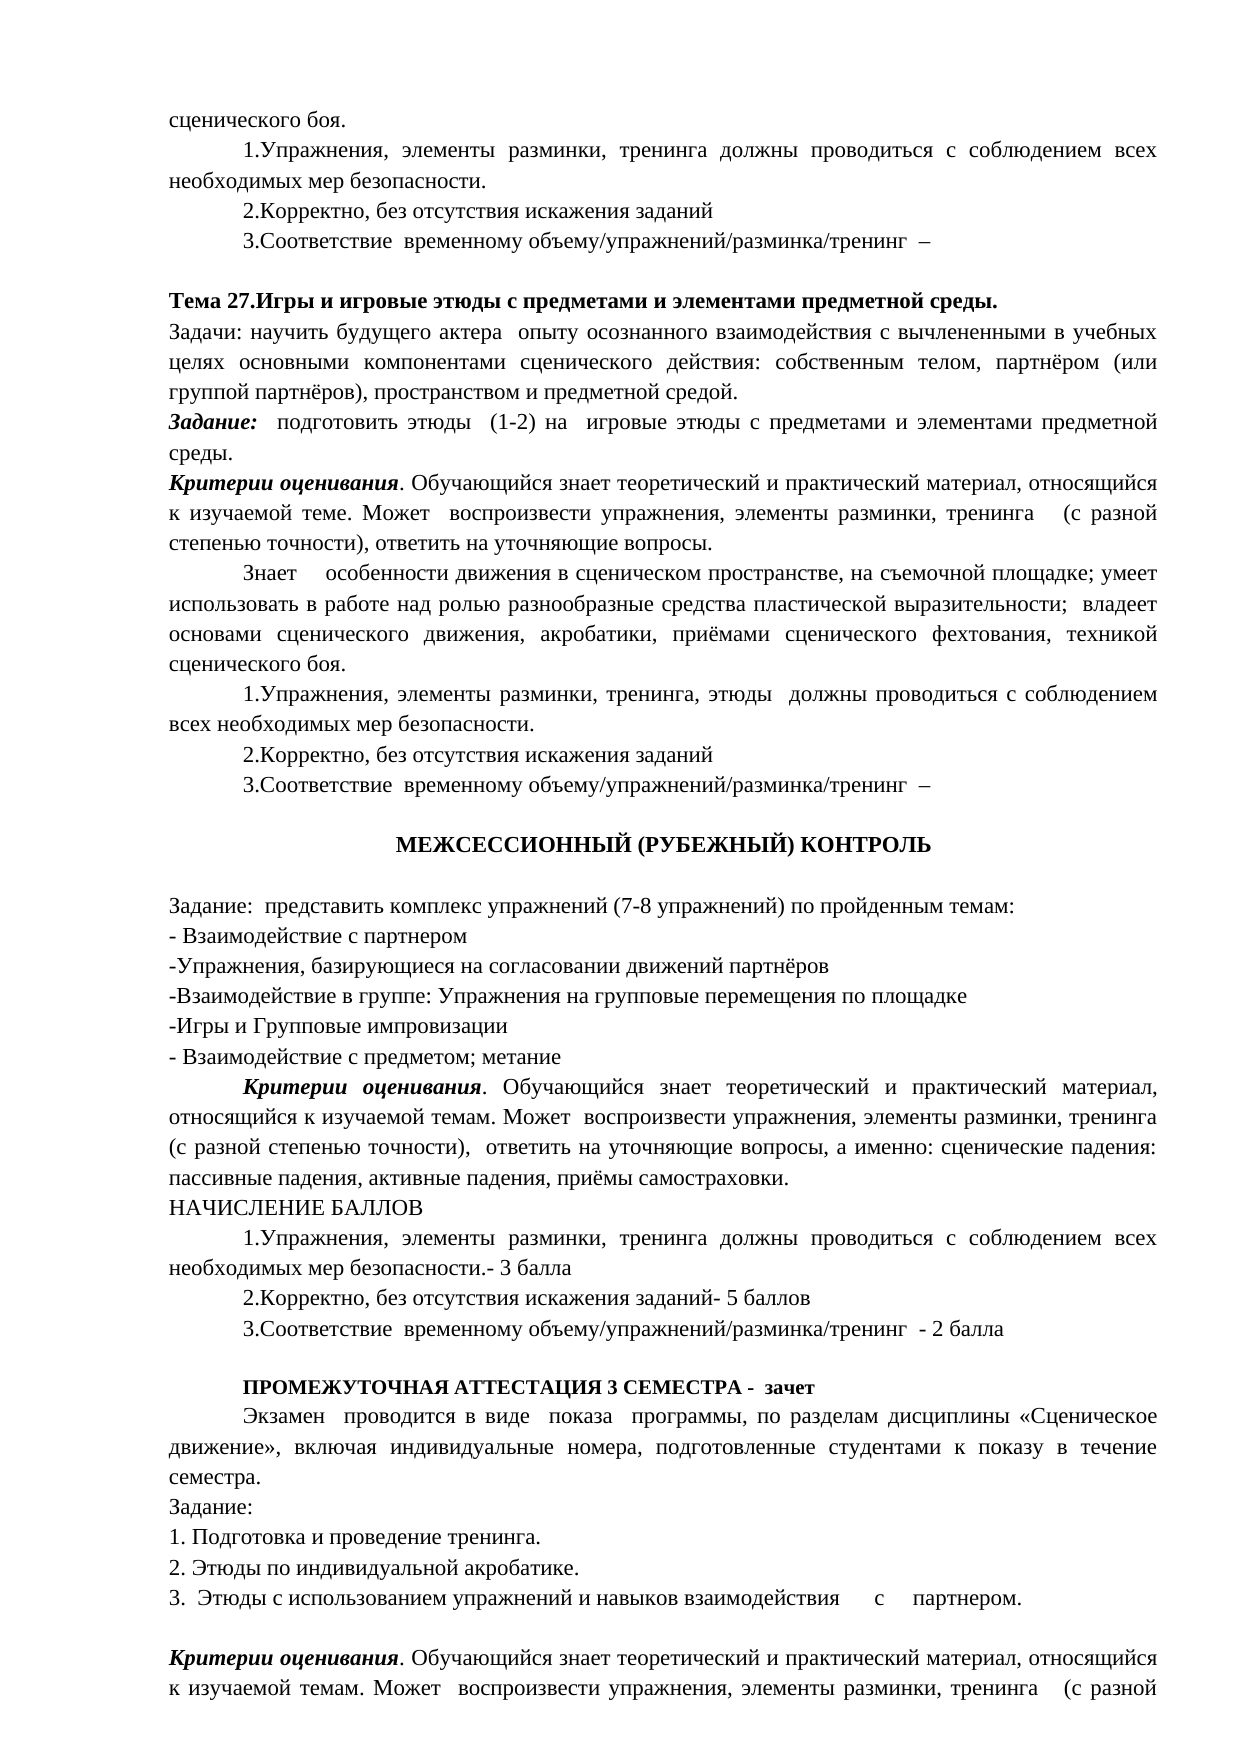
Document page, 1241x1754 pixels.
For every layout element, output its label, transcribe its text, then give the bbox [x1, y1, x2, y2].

text 3.Соответствие временному объему/упражнений/разминка/тренинг - 2 балла [169, 1314, 1159, 1341]
text Тема 27.Игры и игровые этюды с предметами и элементами предметной среды. [169, 287, 1159, 314]
text -Упражнения, базирующиеся на согласовании движений партнёров [169, 952, 1159, 978]
text 3.Соответствие временному объему/упражнений/разминка/тренинг – [169, 227, 1159, 253]
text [169, 106, 1159, 133]
text 3.Соответствие временному объему/упражнений/разминка/тренинг – [169, 771, 1159, 797]
text 2. Этюды по индивидуальной акробатике. [169, 1554, 1159, 1580]
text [169, 1644, 1159, 1701]
text НАЧИСЛЕНИЕ БАЛЛОВ [169, 1194, 1159, 1220]
text Экзамен проводится в виде показа программы, по разделам дисциплины «Сценическое движение», включая индивидуальные номера, подготовленные студентами к показу в течение семестра. [169, 1403, 1159, 1489]
text -Игры и Групповые импровизации [169, 1012, 1159, 1039]
text 2.Корректно, без отсутствия искажения заданий- 5 баллов [169, 1284, 1159, 1311]
text 1.Упражнения, элементы разминки, тренинга должны проводиться с соблюдением всех необходимых мер безопасности.- 3 балла [169, 1224, 1159, 1281]
text ПРОМЕЖУТОЧНАЯ АТТЕСТАЦИЯ 3 СЕМЕСТРА - зачет [169, 1375, 1159, 1399]
text 1. Подготовка и проведение тренинга. [169, 1523, 1159, 1550]
text 1.Упражнения, элементы разминки, тренинга должны проводиться с соблюдением всех необходимых мер безопасности. [169, 136, 1159, 193]
text 1.Упражнения, элементы разминки, тренинга, этюды должны проводиться с соблюдением всех необходимых мер безопасности. [169, 680, 1159, 737]
text МЕЖСЕССИОННЫЙ (РУБЕЖНЫЙ) КОНТРОЛЬ [169, 831, 1159, 858]
text Задание: подготовить этюды (1-2) на игровые этюды с предметами и элементами предметной среды. [169, 408, 1159, 465]
text Задание: представить комплекс упражнений (7-8 упражнений) по пройденным темам: [169, 892, 1159, 918]
text Критерии оценивания. Обучающийся знает теоретический и практический материал, относящийся к изучаемой темам. Может воспроизвести упражнения, элементы разминки, тренинга (с разной степенью точности), ответить на уточняющие вопросы, а именно: сценические падения: пассивные падения, активные падения, приёмы самостраховки. [169, 1073, 1159, 1190]
text 2.Корректно, без отсутствия искажения заданий [169, 741, 1159, 767]
text Задание: [169, 1493, 1159, 1519]
text 2.Корректно, без отсутствия искажения заданий [169, 197, 1159, 223]
text - Взаимодействие с предметом; метание [169, 1043, 1159, 1069]
text - Взаимодействие с партнером [169, 922, 1159, 948]
text -Взаимодействие в группе: Упражнения на групповые перемещения по площадке [169, 982, 1159, 1009]
text 3. Этюды с использованием упражнений и навыков взаимодействия с партнером. [169, 1584, 1159, 1610]
